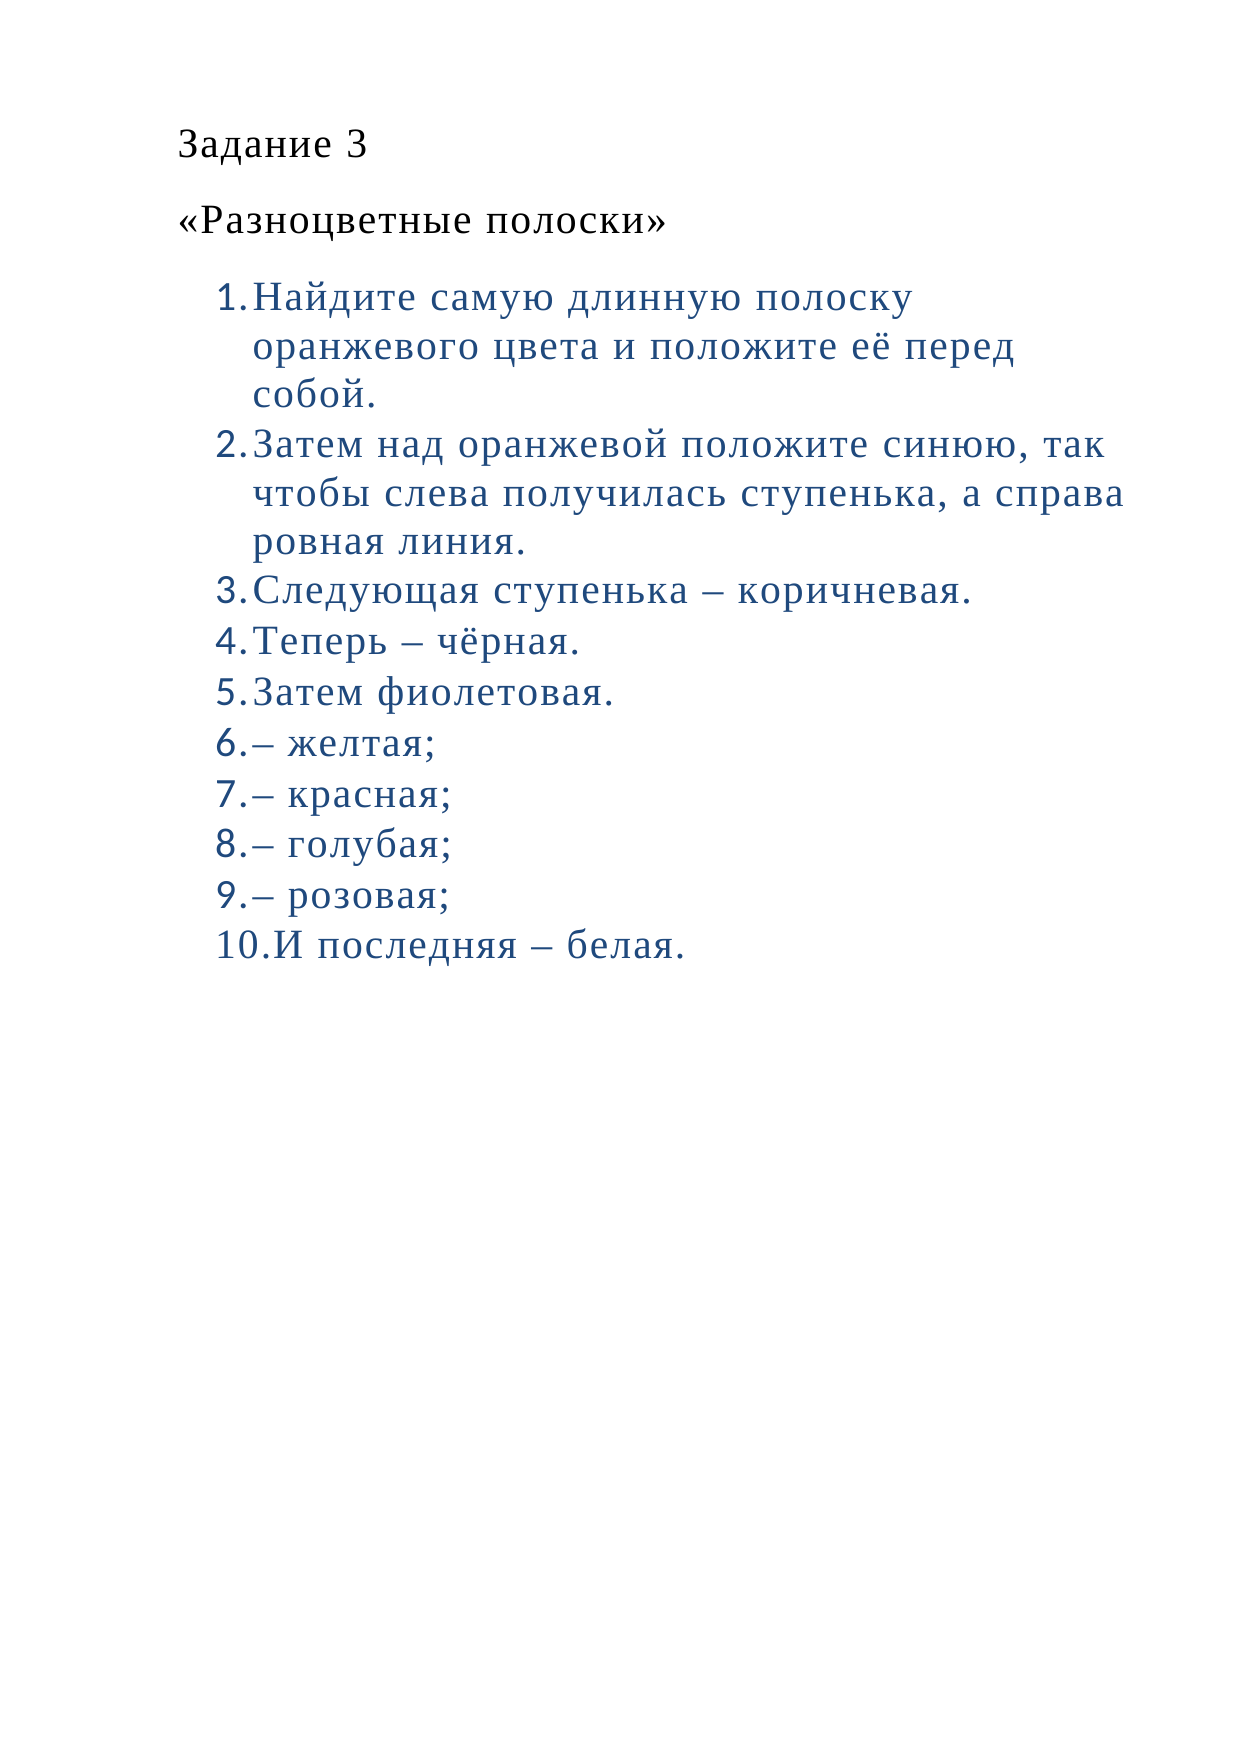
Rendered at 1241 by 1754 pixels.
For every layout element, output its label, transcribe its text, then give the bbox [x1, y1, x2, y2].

list Следующая ступенька – коричневая. [215, 563, 1152, 614]
text «Разноцветные полоски» [177, 194, 1152, 242]
text 10.И последняя – белая. [215, 919, 1152, 967]
list – красная; [215, 767, 1152, 817]
list – желтая; [215, 716, 1152, 767]
list Теперь – чёрная. [215, 614, 1152, 665]
list Найдите самую длинную полоску оранжевого цвета и положите её перед собой. [215, 270, 1152, 417]
list Затем фиолетовая. [215, 665, 1152, 716]
list – голубая; [215, 817, 1152, 868]
list Затем над оранжевой положите синюю, так чтобы слева получилась ступенька, а справа ровная линия. [215, 417, 1152, 563]
list – розовая; [215, 868, 1152, 919]
text Задание 3 [177, 118, 1152, 166]
